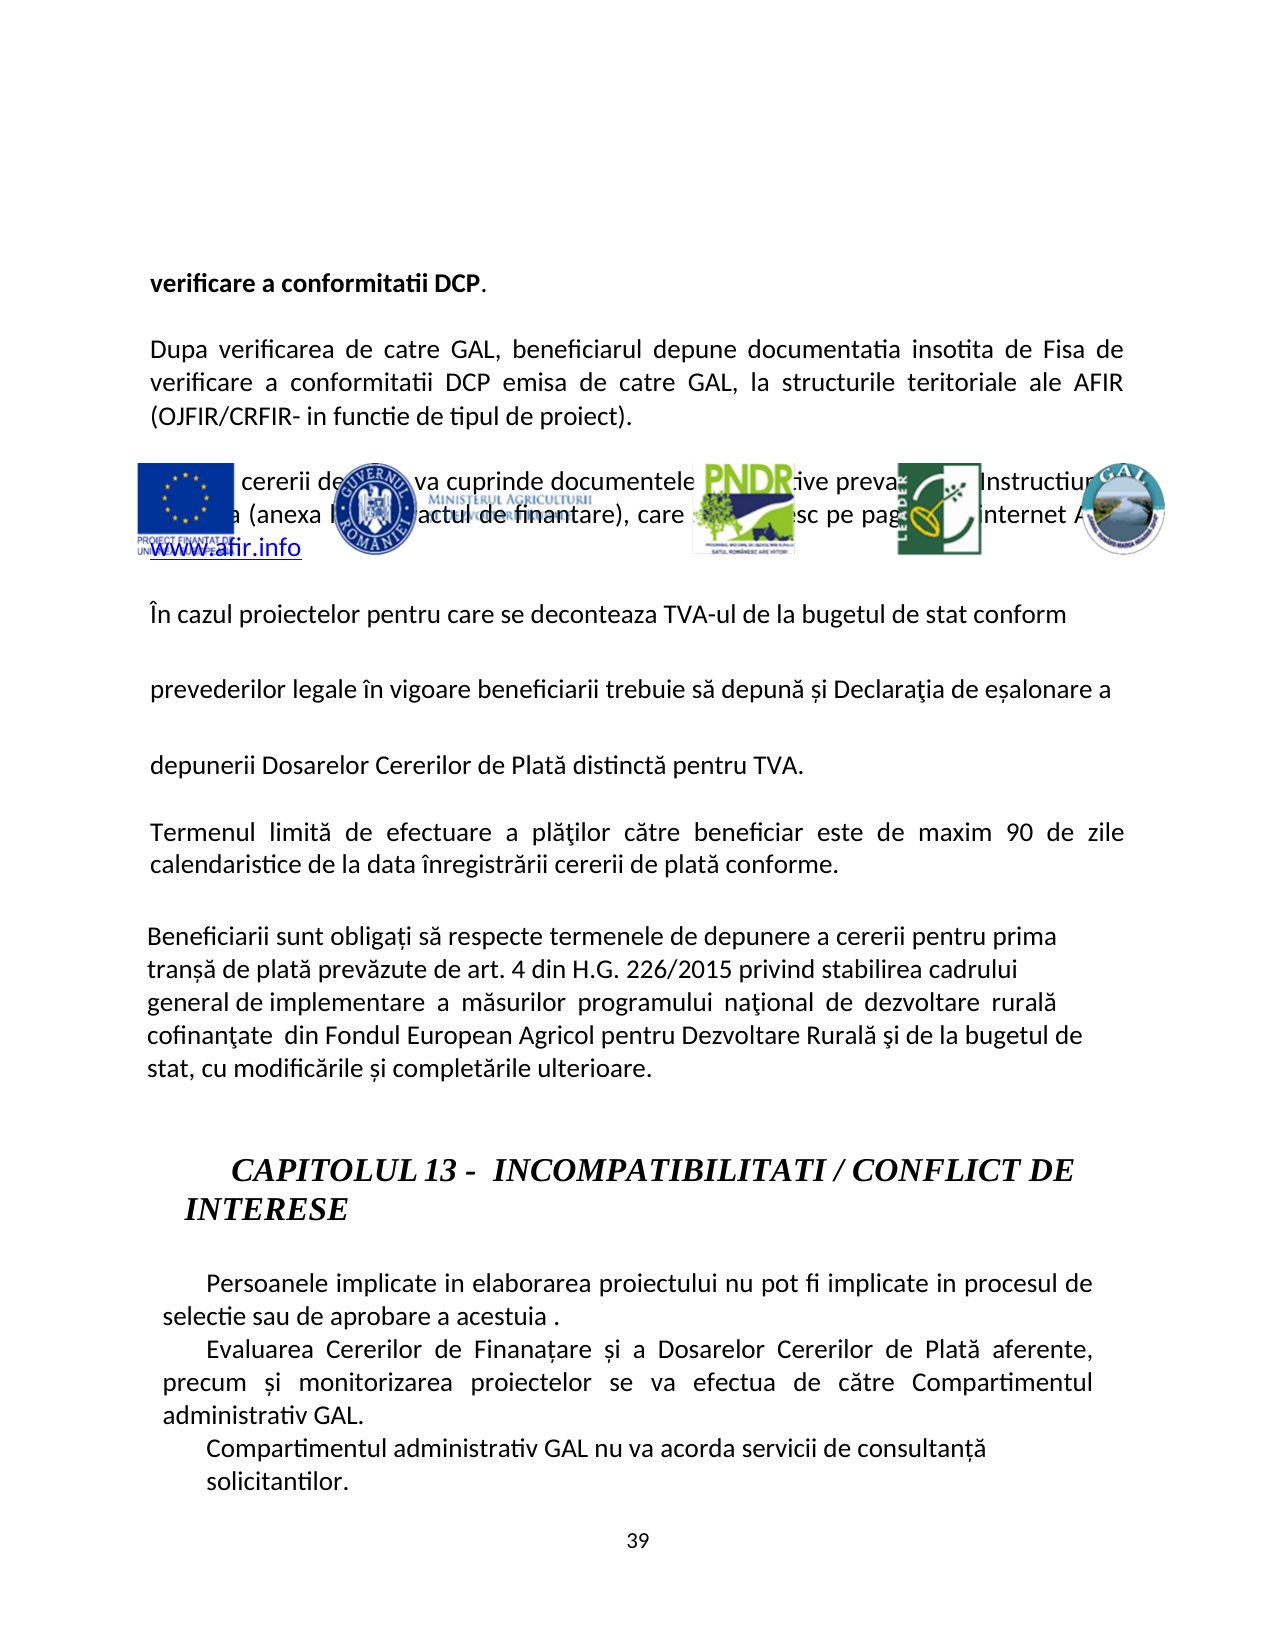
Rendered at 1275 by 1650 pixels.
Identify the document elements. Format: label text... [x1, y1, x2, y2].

text Evaluarea Cererilor de Finanațare și a Dosarelor Cererilor de Plată aferente, precum și monitorizarea proiectelor se va efectua de către Compartimentul administrativ GAL. [162, 1332, 1095, 1431]
text Dupa verificarea de catre GAL, beneficiarul depune documentatia insotita de Fisa de verificare a conformitatii DCP emisa de catre GAL, la structurile teritoriale ale AFIR (OJFIR/CRFIR- in functie de tipul de proiect). [150, 333, 1126, 432]
picture [137, 463, 1168, 558]
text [150, 267, 1126, 300]
text Termenul limită de efectuare a plăţilor către beneficiar este de maxim 90 de zile calendaristice de la data înregistrării cererii de plată conforme. [150, 815, 1126, 881]
text depunerii Dosarelor Cererilor de Plată distinctă pentru TVA. [150, 748, 1126, 782]
text Persoanele implicate in elaborarea proiectului nu pot fi implicate in procesul de selectie sau de aprobare a acestuia . [162, 1266, 1094, 1332]
text prevederilor legale în vigoare beneficiarii trebuie să depună și Declaraţia de eșalonare a [150, 673, 1126, 706]
text Beneficiarii sunt obligați să respecte termenele de depunere a cererii pentru prima tranșă de plată prevăzute de art. 4 din H.G. 226/2015 privind stabilirea cadrului general de implementare a măsurilor programului naţional de dezvoltare rurală cofinanţate din Fondul European Agricol pentru Dezvoltare Rurală şi de la bugetul de stat, cu modificările și completările ulterioare. [147, 919, 1102, 1084]
text Compartimentul administrativ GAL nu va acorda servicii de consultanță solicitantilor. [206, 1431, 1102, 1497]
text În cazul proiectelor pentru care se deconteaza TVA-ul de la bugetul de stat conform [150, 597, 1126, 630]
text CAPITOLUL 13 - INCOMPATIBILITATI / CONFLICT DE INTERESE [184, 1151, 1137, 1227]
